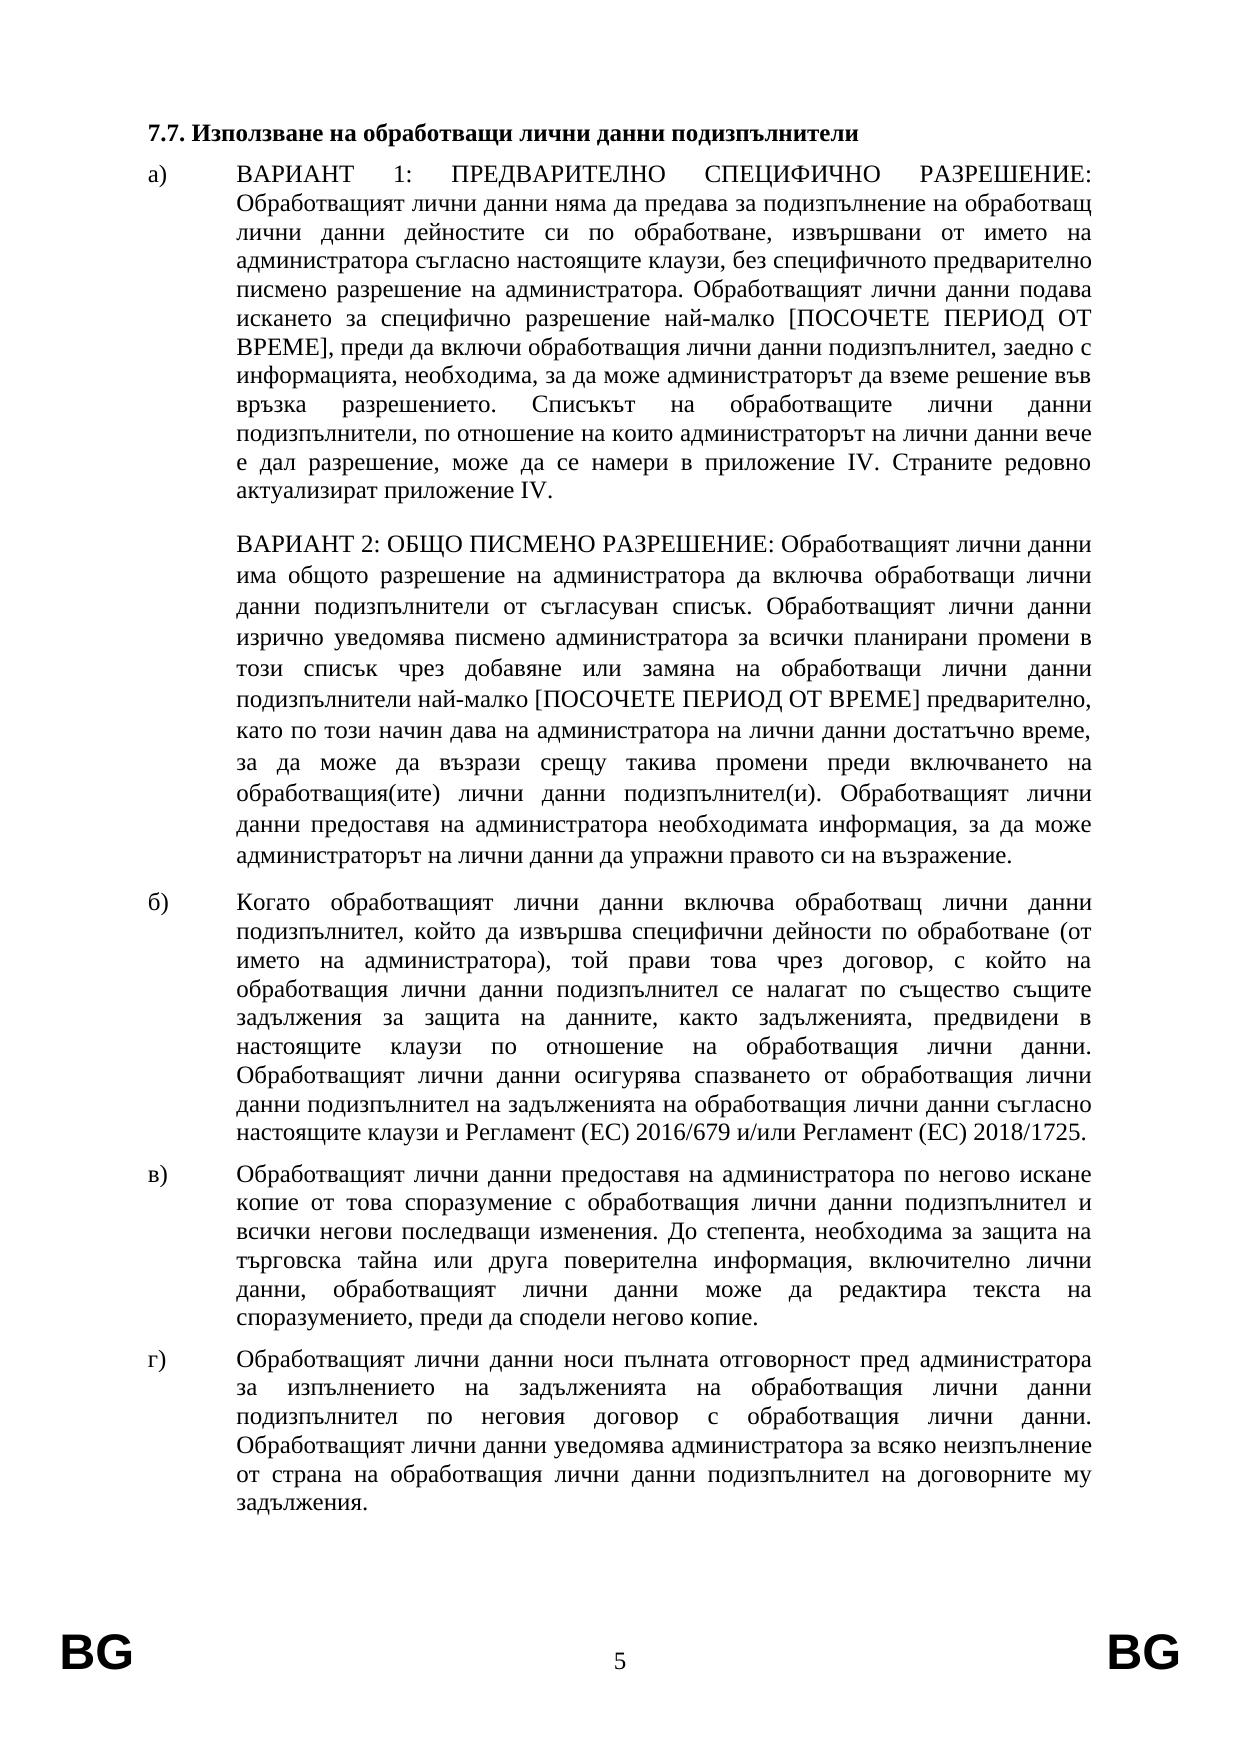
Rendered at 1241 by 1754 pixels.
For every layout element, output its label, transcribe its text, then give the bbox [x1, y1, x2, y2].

list ВАРИАНТ 2: ОБЩО ПИСМЕНО РАЗРЕШЕНИЕ: Обработващият лични данни има общото разрешение на администратора да включва обработващи лични данни подизпълнители от съгласуван списък. Обработващият лични данни изрично уведомява писмено администратора за всички планирани промени в този списък чрез добавяне или замяна на обработващи лични данни подизпълнители най-малко [ПОСОЧЕТЕ ПЕРИОД ОТ ВРЕМЕ] предварително, като по този начин дава на администратора на лични данни достатъчно време, за да може да възрази срещу такива промени преди включването на обработващия(ите) лични данни подизпълнител(и). Обработващият лични данни предоставя на администратора необходимата информация, за да може администраторът на лични данни да упражни правото си на възражение. [236, 529, 1093, 868]
text г) Обработващият лични данни носи пълната отговорност пред администратора за изпълнението на задълженията на обработващия лични данни подизпълнител по неговия договор с обработващия лични данни. Обработващият лични данни уведомява администратора за всяко неизпълнение от страна на обработващия лични данни подизпълнител на договорните му задължения. [148, 1344, 1093, 1516]
text 7.7. Използване на обработващи лични данни подизпълнители [148, 118, 1093, 147]
text в) Обработващият лични данни предоставя на администратора по негово искане копие от това споразумение с обработващия лични данни подизпълнител и всички негови последващи изменения. До степента, необходима за защита на търговска тайна или друга поверителна информация, включително лични данни, обработващият лични данни може да редактира текста на споразумението, преди да сподели негово копие. [148, 1159, 1093, 1331]
text а) ВАРИАНТ 1: ПРЕДВАРИТЕЛНО СПЕЦИФИЧНО РАЗРЕШЕНИЕ: Обработващият лични данни няма да предава за подизпълнение на обработващ лични данни дейностите си по обработване, извършвани от името на администратора съгласно настоящите клаузи, без специфичното предварително писмено разрешение на администратора. Обработващият лични данни подава искането за специфично разрешение най-малко [ПОСОЧЕТЕ ПЕРИОД ОТ ВРЕМЕ], преди да включи обработващия лични данни подизпълнител, заедно с информацията, необходима, за да може администраторът да вземе решение във връзка разрешението. Списъкът на обработващите лични данни подизпълнители, по отношение на които администраторът на лични данни вече е дал разрешение, може да се намери в приложение IV. Страните редовно актуализират приложение IV. [148, 159, 1093, 504]
text б) Когато обработващият лични данни включва обработващ лични данни подизпълнител, който да извършва специфични дейности по обработване (от името на администратора), той прави това чрез договор, с който на обработващия лични данни подизпълнител се налагат по същество същите задължения за защита на данните, както задълженията, предвидени в настоящите клаузи по отношение на обработващия лични данни. Обработващият лични данни осигурява спазването от обработващия лични данни подизпълнител на задълженията на обработващия лични данни съгласно настоящите клаузи и Регламент (ЕС) 2016/679 и/или Регламент (ЕС) 2018/1725. [148, 887, 1093, 1146]
